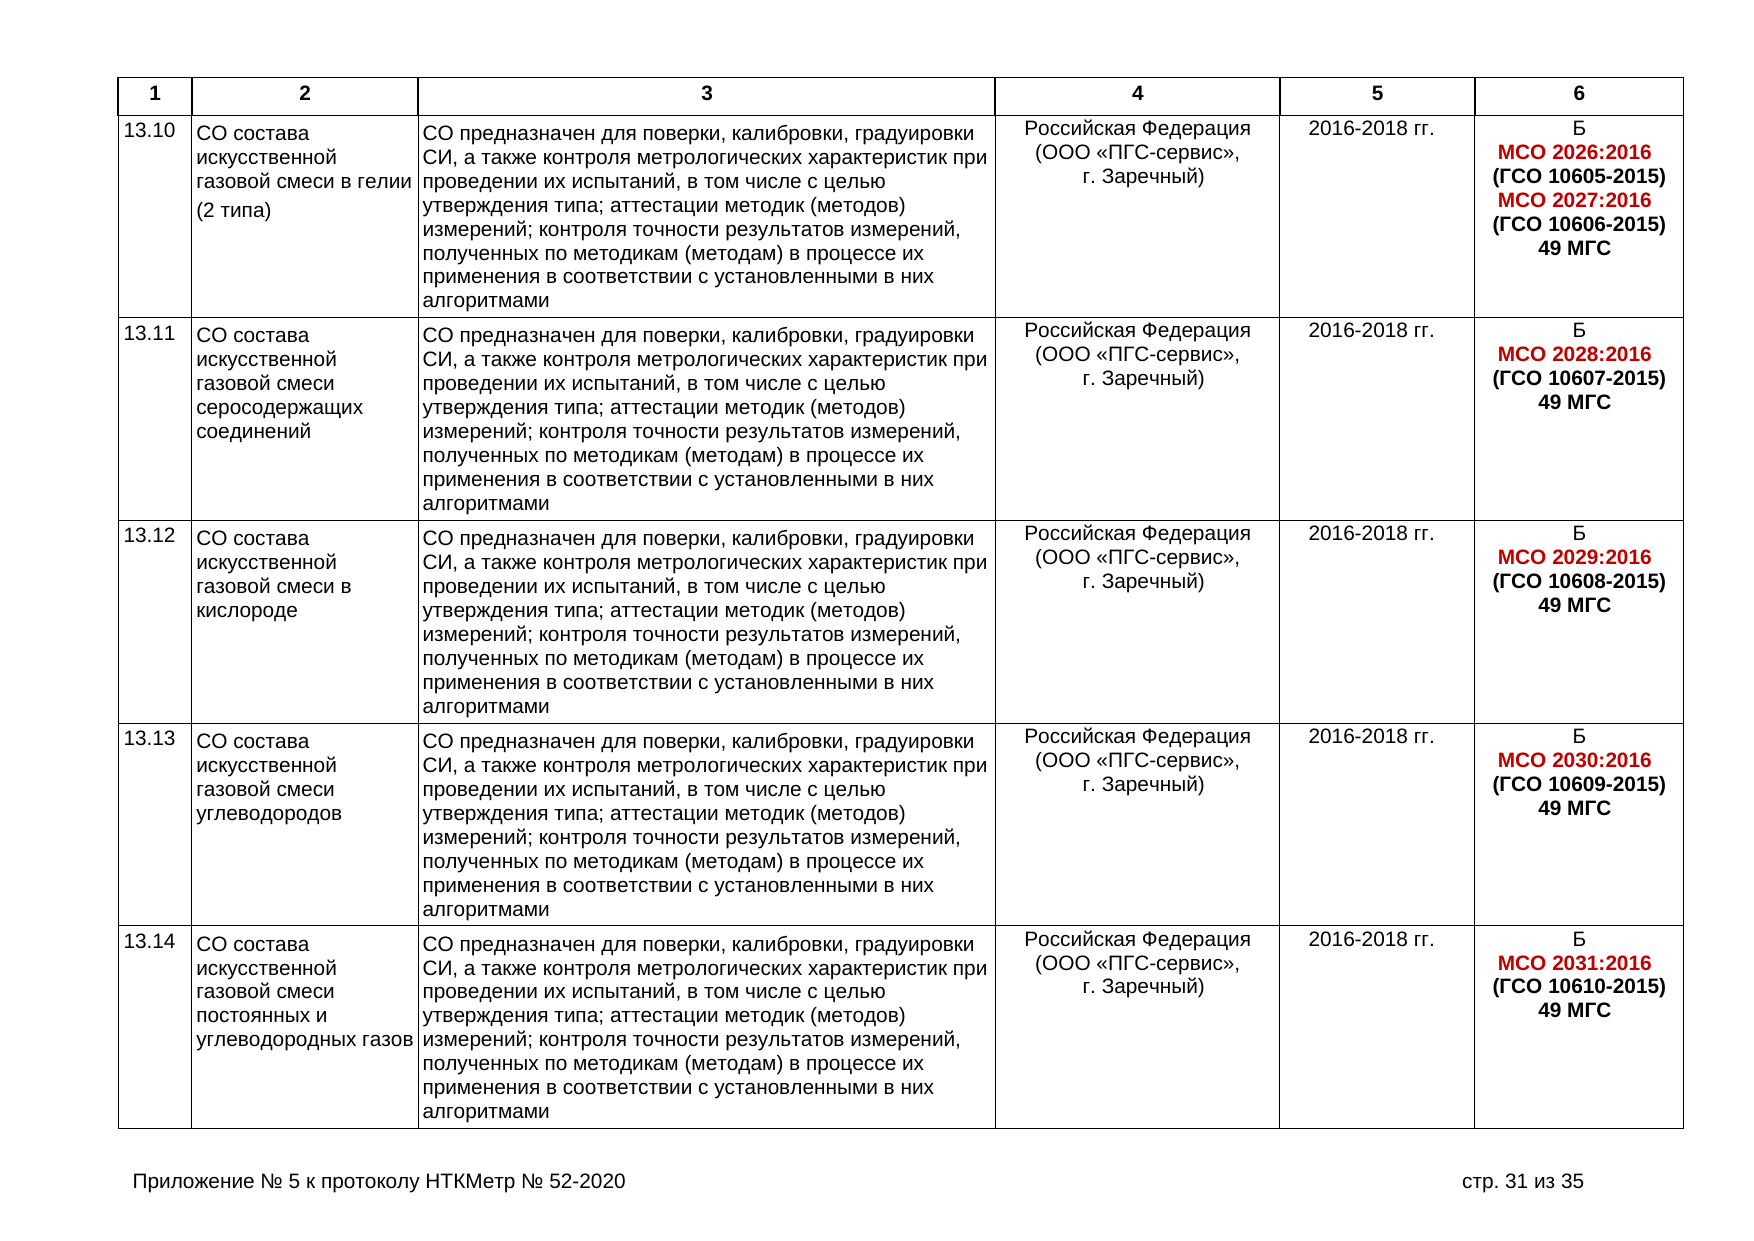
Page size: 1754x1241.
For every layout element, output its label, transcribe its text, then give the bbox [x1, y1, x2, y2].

table_header 1 [119, 78, 191, 114]
table_cell Б МСО 2028:2016 (ГСО 10607-2015) 49 МГС [1475, 318, 1683, 520]
table_cell 13.12 [119, 521, 191, 723]
table_cell 2016-2018 гг. [1280, 926, 1474, 1128]
table_cell 2016-2018 гг. [1280, 521, 1474, 723]
table_cell Российская Федерация (ООО «ПГС-сервис», г. Заречный) [996, 521, 1279, 723]
table_header 6 [1476, 78, 1683, 114]
table_cell СО состава искусственной газовой смеси углеводородов [192, 724, 418, 925]
table_cell 13.11 [119, 318, 191, 520]
table_cell Б МСО 2030:2016 (ГСО 10609-2015) 49 МГС [1475, 724, 1683, 925]
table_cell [419, 116, 995, 317]
table_cell 2016-2018 гг. [1280, 318, 1474, 520]
table_cell 13.10 [119, 116, 191, 317]
table_cell СО состава искусственной газовой смеси в гелии (2 типа) [192, 116, 418, 317]
table_cell Б МСО 2031:2016 (ГСО 10610-2015) 49 МГС [1475, 926, 1683, 1128]
table_cell 2016-2018 гг. [1280, 116, 1474, 317]
table_cell СО состава искусственной газовой смеси постоянных и углеводородных газов [192, 926, 418, 1128]
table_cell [996, 116, 1279, 317]
table_cell 13.13 [119, 724, 191, 925]
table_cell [419, 926, 995, 1128]
table_header 2 [193, 78, 417, 114]
table_header 5 [1281, 78, 1474, 114]
table_cell Российская Федерация (ООО «ПГС-сервис», г. Заречный) [996, 318, 1279, 520]
table_cell 2016-2018 гг. [1280, 724, 1474, 925]
table_cell Б МСО 2026:2016 (ГСО 10605-2015) МСО 2027:2016 (ГСО 10606-2015) 49 МГС [1475, 116, 1683, 317]
table_cell Б МСО 2029:2016 (ГСО 10608-2015) 49 МГС [1475, 521, 1683, 723]
table_cell СО состава искусственной газовой смеси в кислороде [192, 521, 418, 723]
table_cell 13.14 [119, 926, 191, 1128]
table_cell СО состава искусственной газовой смеси серосодержащих соединений [192, 318, 418, 520]
table_header 4 [996, 78, 1279, 114]
table_cell Российская Федерация (ООО «ПГС-сервис», г. Заречный) [996, 724, 1279, 925]
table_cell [996, 926, 1279, 1128]
table_header 3 [419, 78, 994, 114]
